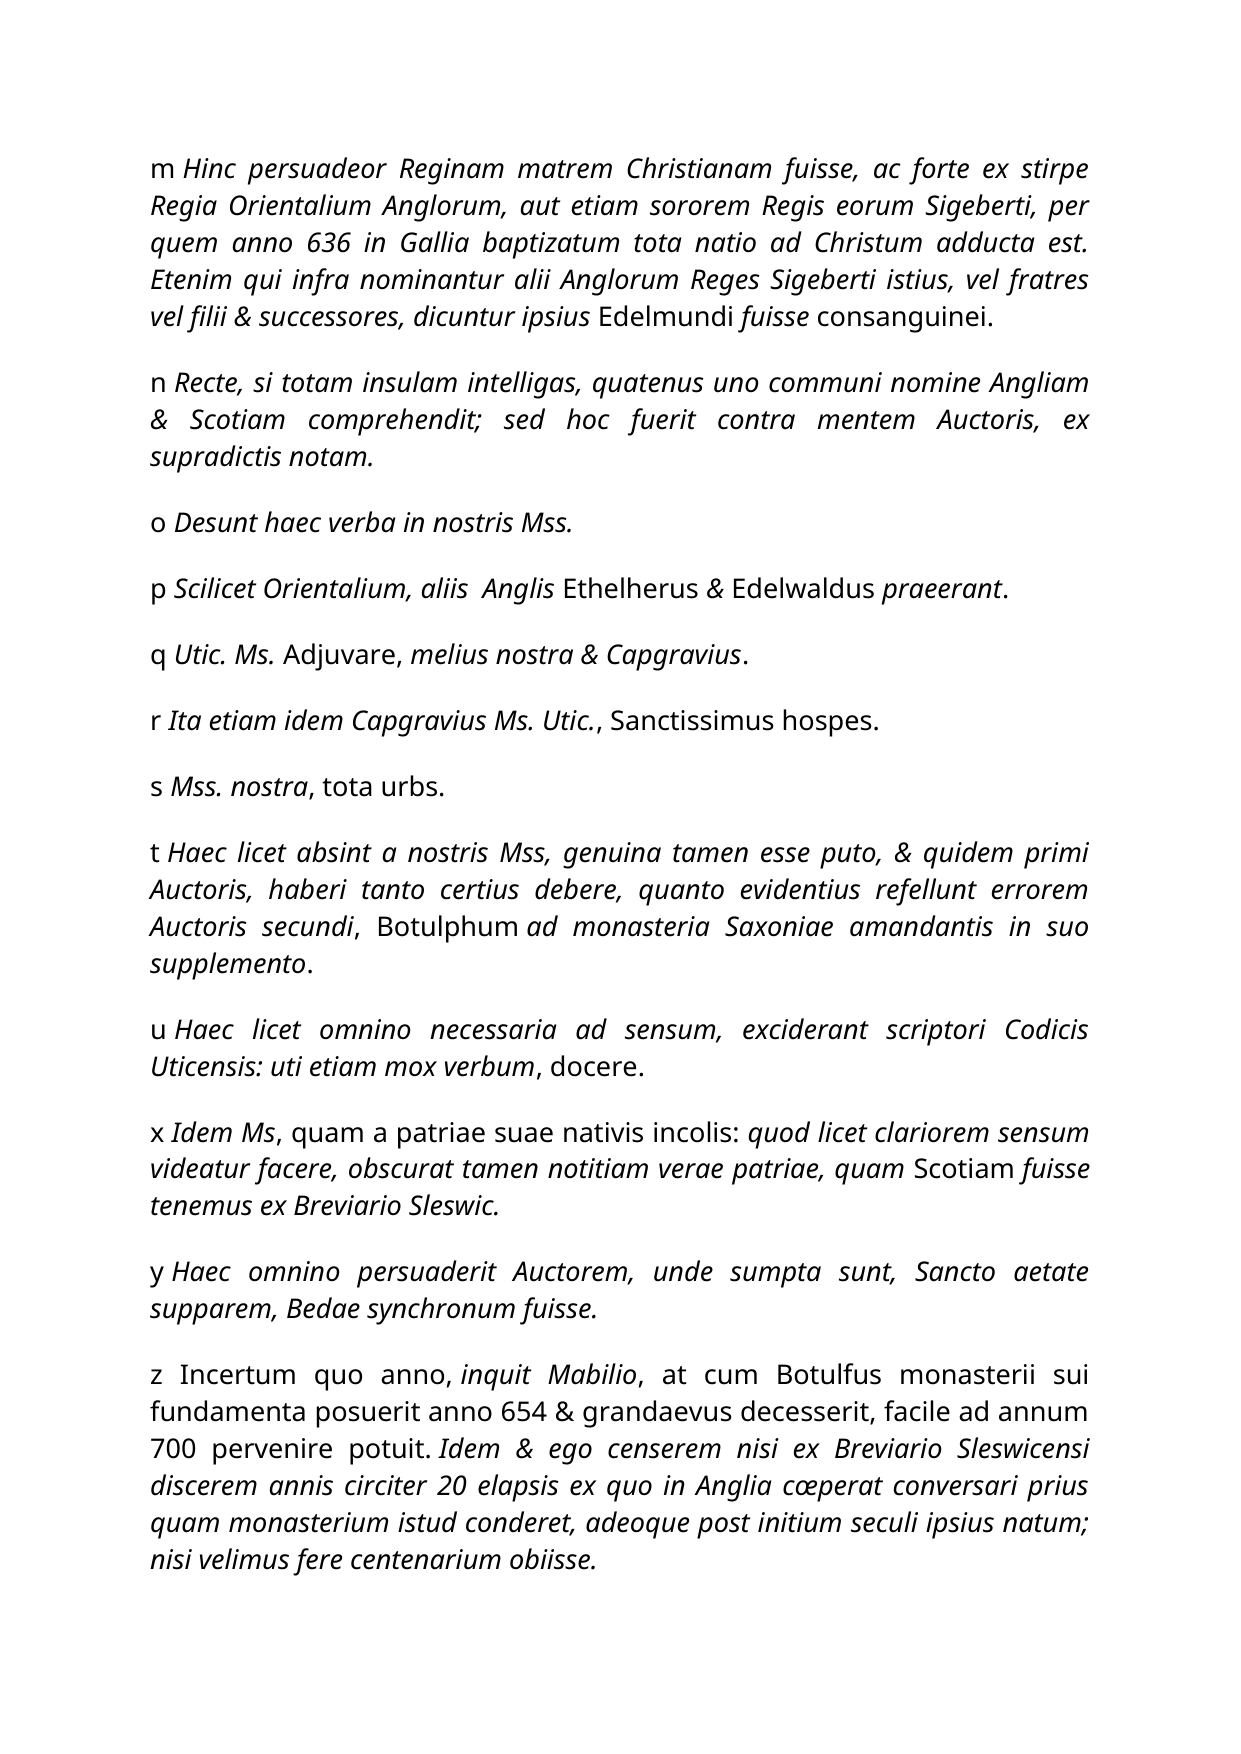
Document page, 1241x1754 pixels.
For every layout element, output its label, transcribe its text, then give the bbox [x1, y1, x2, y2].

text p Scilicet Orientalium, aliis Anglis Ethelherus & Edelwaldus praeerant. [150, 569, 1090, 606]
text q Utic. Ms. Adjuvare, melius nostra & Capgravius. [150, 635, 1090, 672]
text m Hinc persuadeor Reginam matrem Christianam fuisse, ac forte ex stirpe Regia Orientalium Anglorum, aut etiam sororem Regis eorum Sigeberti, per quem anno 636 in Gallia baptizatum tota natio ad Christum adducta est. Etenim qui infra nominantur alii Anglorum Reges Sigeberti istius, vel fratres vel filii & successores, dicuntur ipsius Edelmundi fuisse consanguinei. [150, 150, 1090, 334]
text z Incertum quo anno, inquit Mabilio, at cum Botulfus monasterii sui fundamenta posuerit anno 654 & grandaevus decesserit, facile ad annum 700 pervenire potuit. Idem & ego censerem nisi ex Breviario Sleswicensi discerem annis circiter 20 elapsis ex quo in Anglia cœperat conversari prius quam monasterium istud conderet, adeoque post initium seculi ipsius natum; nisi velimus fere centenarium obiisse. [150, 1356, 1090, 1577]
text x Idem Ms, quam a patriae suae nativis incolis: quod licet clariorem sensum videatur facere, obscurat tamen notitiam verae patriae, quam Scotiam fuisse tenemus ex Breviario Sleswic. [150, 1113, 1090, 1224]
text r Ita etiam idem Capgravius Ms. Utic., Sanctissimus hospes. [150, 701, 1090, 738]
text o Desunt haec verba in nostris Mss. [150, 503, 1090, 540]
text t Haec licet absint a nostris Mss, genuina tamen esse puto, & quidem primi Auctoris, haberi tanto certius debere, quanto evidentius refellunt errorem Auctoris secundi, Botulphum ad monasteria Saxoniae amandantis in suo supplemento. [150, 833, 1090, 981]
text n Recte, si totam insulam intelligas, quatenus uno communi nomine Angliam & Scotiam comprehendit; sed hoc fuerit contra mentem Auctoris, ex supradictis notam. [150, 363, 1090, 474]
text s Mss. nostra, tota urbs. [150, 767, 1090, 804]
text y Haec omnino persuaderit Auctorem, unde sumpta sunt, Sancto aetate supparem, Bedae synchronum fuisse. [150, 1253, 1090, 1327]
text u Haec licet omnino necessaria ad sensum, exciderant scriptori Codicis Uticensis: uti etiam mox verbum, docere. [150, 1010, 1090, 1084]
